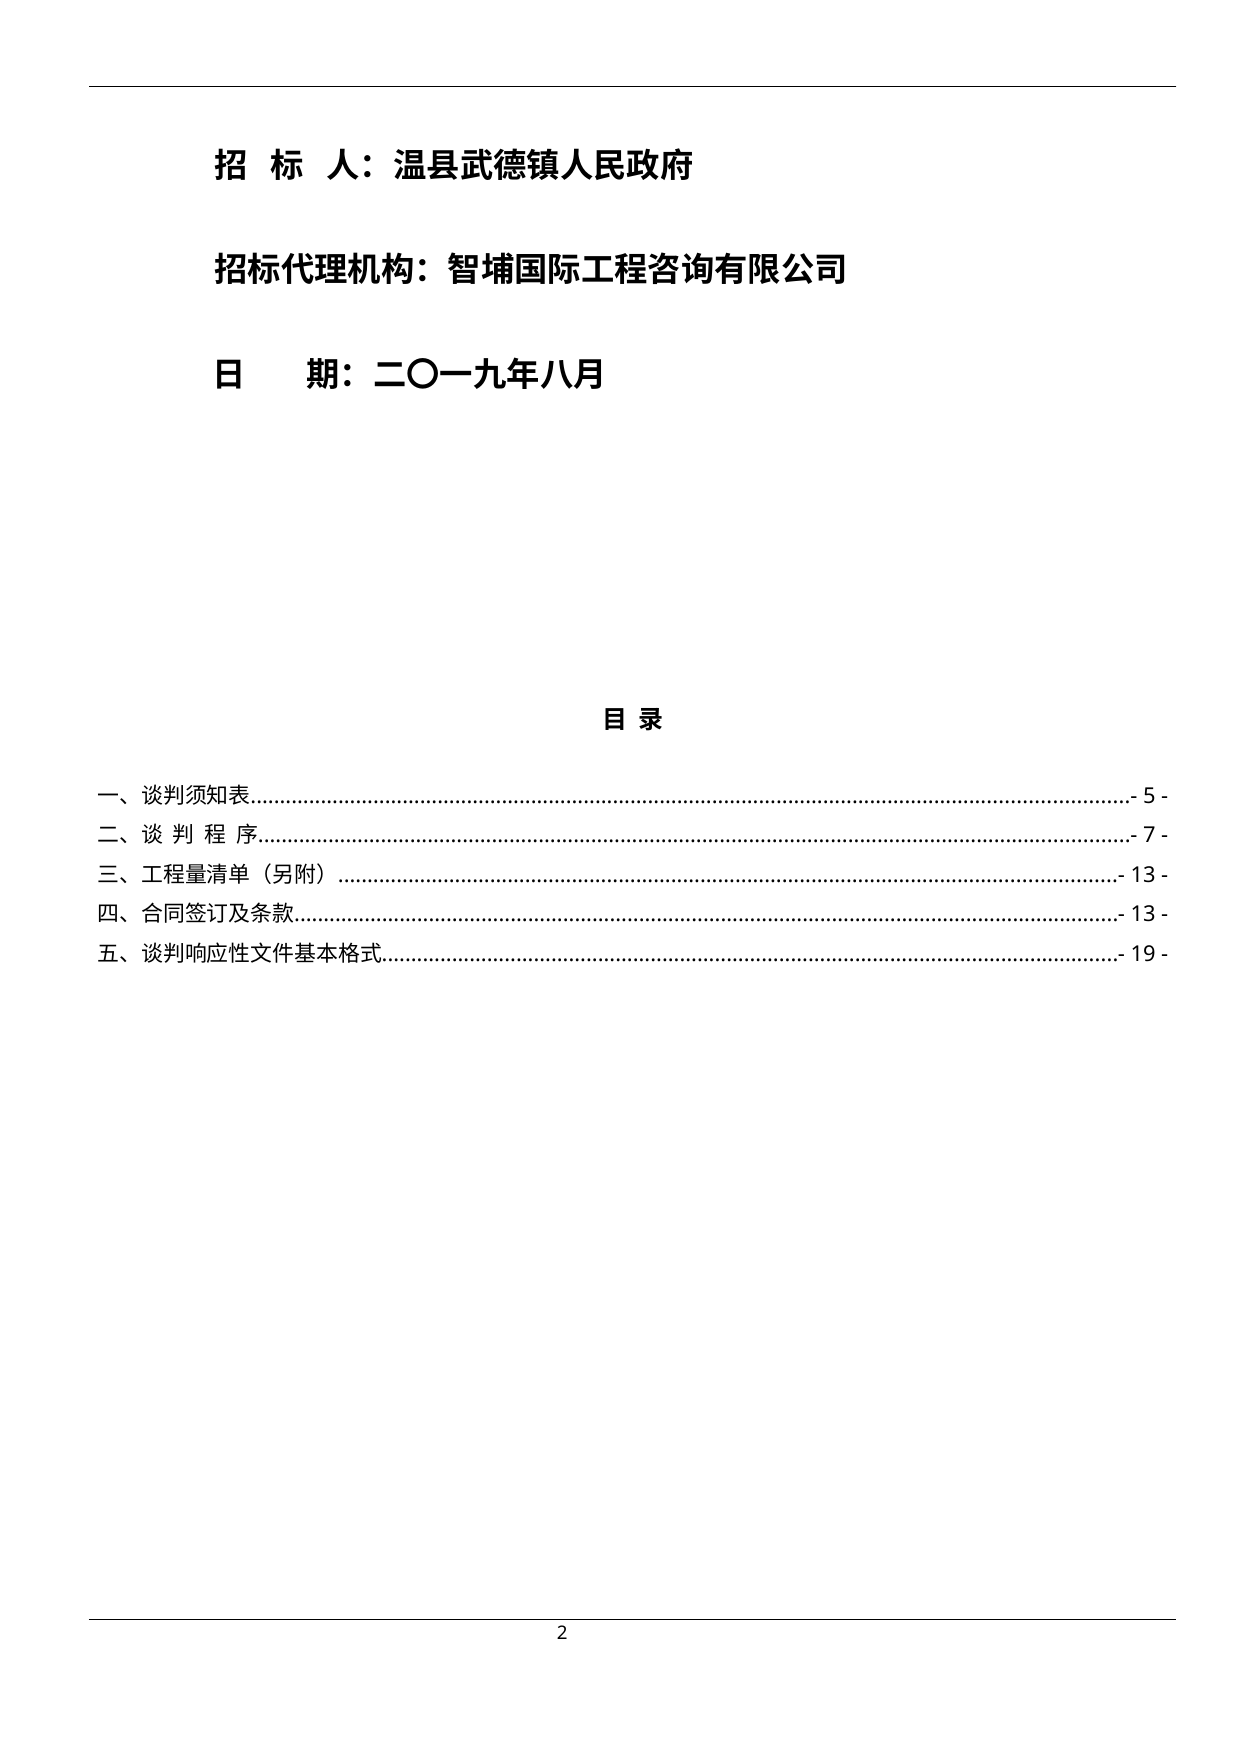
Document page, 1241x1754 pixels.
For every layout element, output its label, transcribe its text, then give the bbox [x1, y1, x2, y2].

text 目 录 [97, 698, 1168, 738]
text 招标代理机构：智埔国际工程咨询有限公司 [97, 227, 1168, 306]
text 二、谈 判 程 序 - 7 - [97, 813, 1168, 853]
text 日 期：二〇一九年八月 [89, 330, 1176, 413]
text 五、谈判响应性文件基本格式 - 19 - [97, 932, 1168, 972]
text 四、合同签订及条款 - 13 - [97, 893, 1168, 932]
text 三、工程量清单（另附） - 13 - [97, 853, 1168, 893]
text 一、谈判须知表 - 5 - [97, 774, 1168, 813]
text 招 标 人：温县武德镇人民政府 [97, 124, 1168, 203]
